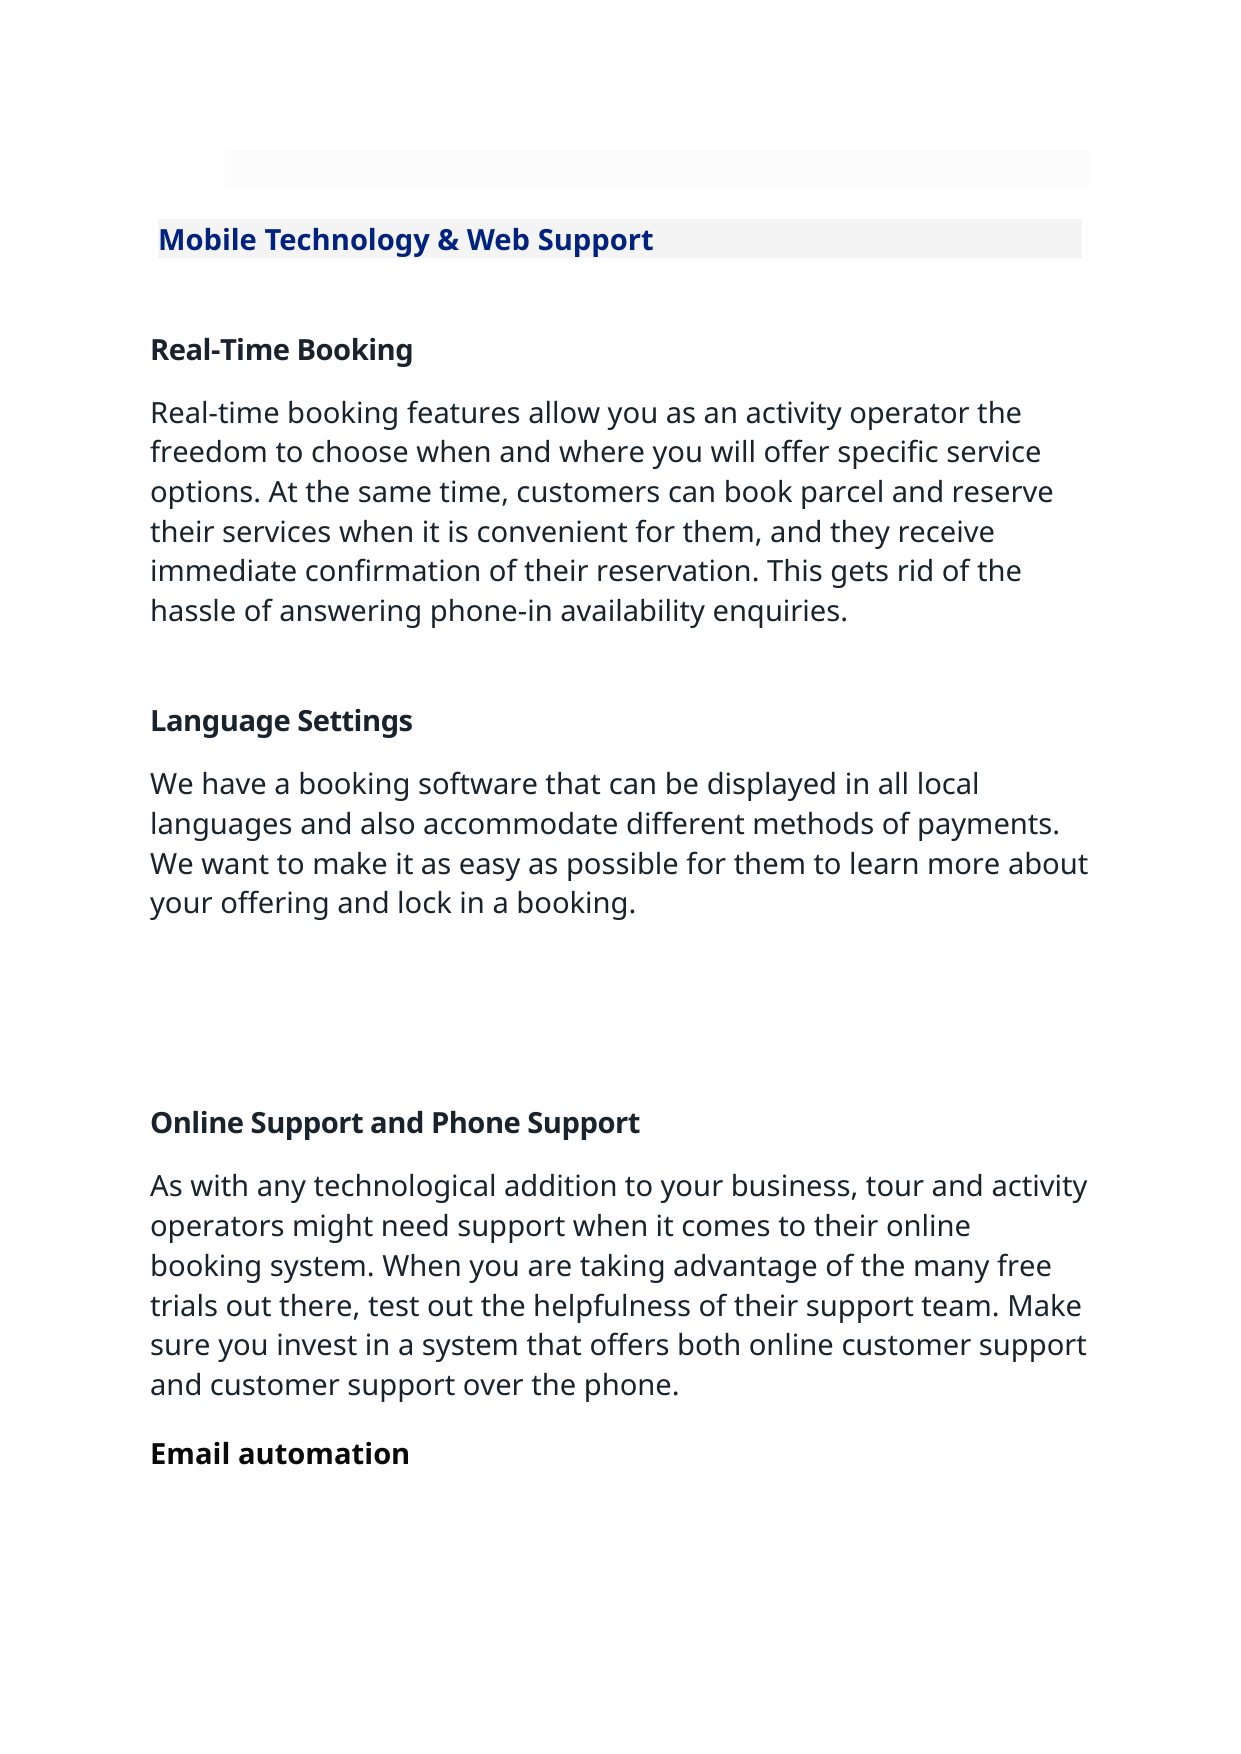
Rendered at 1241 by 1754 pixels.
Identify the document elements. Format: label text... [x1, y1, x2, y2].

text As with any technological addition to your business, tour and activity operators might need support when it comes to their online booking system. When you are taking advantage of the many free trials out there, test out the helpfulness of their support team. Make sure you invest in a system that offers both online customer support and customer support over the phone. [150, 1166, 1090, 1404]
subtitle Language Settings [150, 700, 1090, 740]
text Real-time booking features allow you as an activity operator the freedom to choose when and where you will offer specific service options. At the same time, customers can book parcel and reserve their services when it is convenient for them, and they receive immediate confirmation of their reservation. This gets rid of the hassle of answering phone-in availability enquiries. [150, 392, 1090, 630]
subtitle Email automation [150, 1433, 1090, 1473]
text Mobile Technology & Web Support [158, 219, 1082, 258]
text We have a booking software that can be displayed in all local languages and also accommodate different methods of payments. We want to make it as easy as possible for them to learn more about your offering and lock in a booking. [150, 763, 1090, 922]
subtitle Real-Time Booking [150, 329, 1090, 368]
subtitle Online Support and Phone Support [150, 1103, 1090, 1142]
